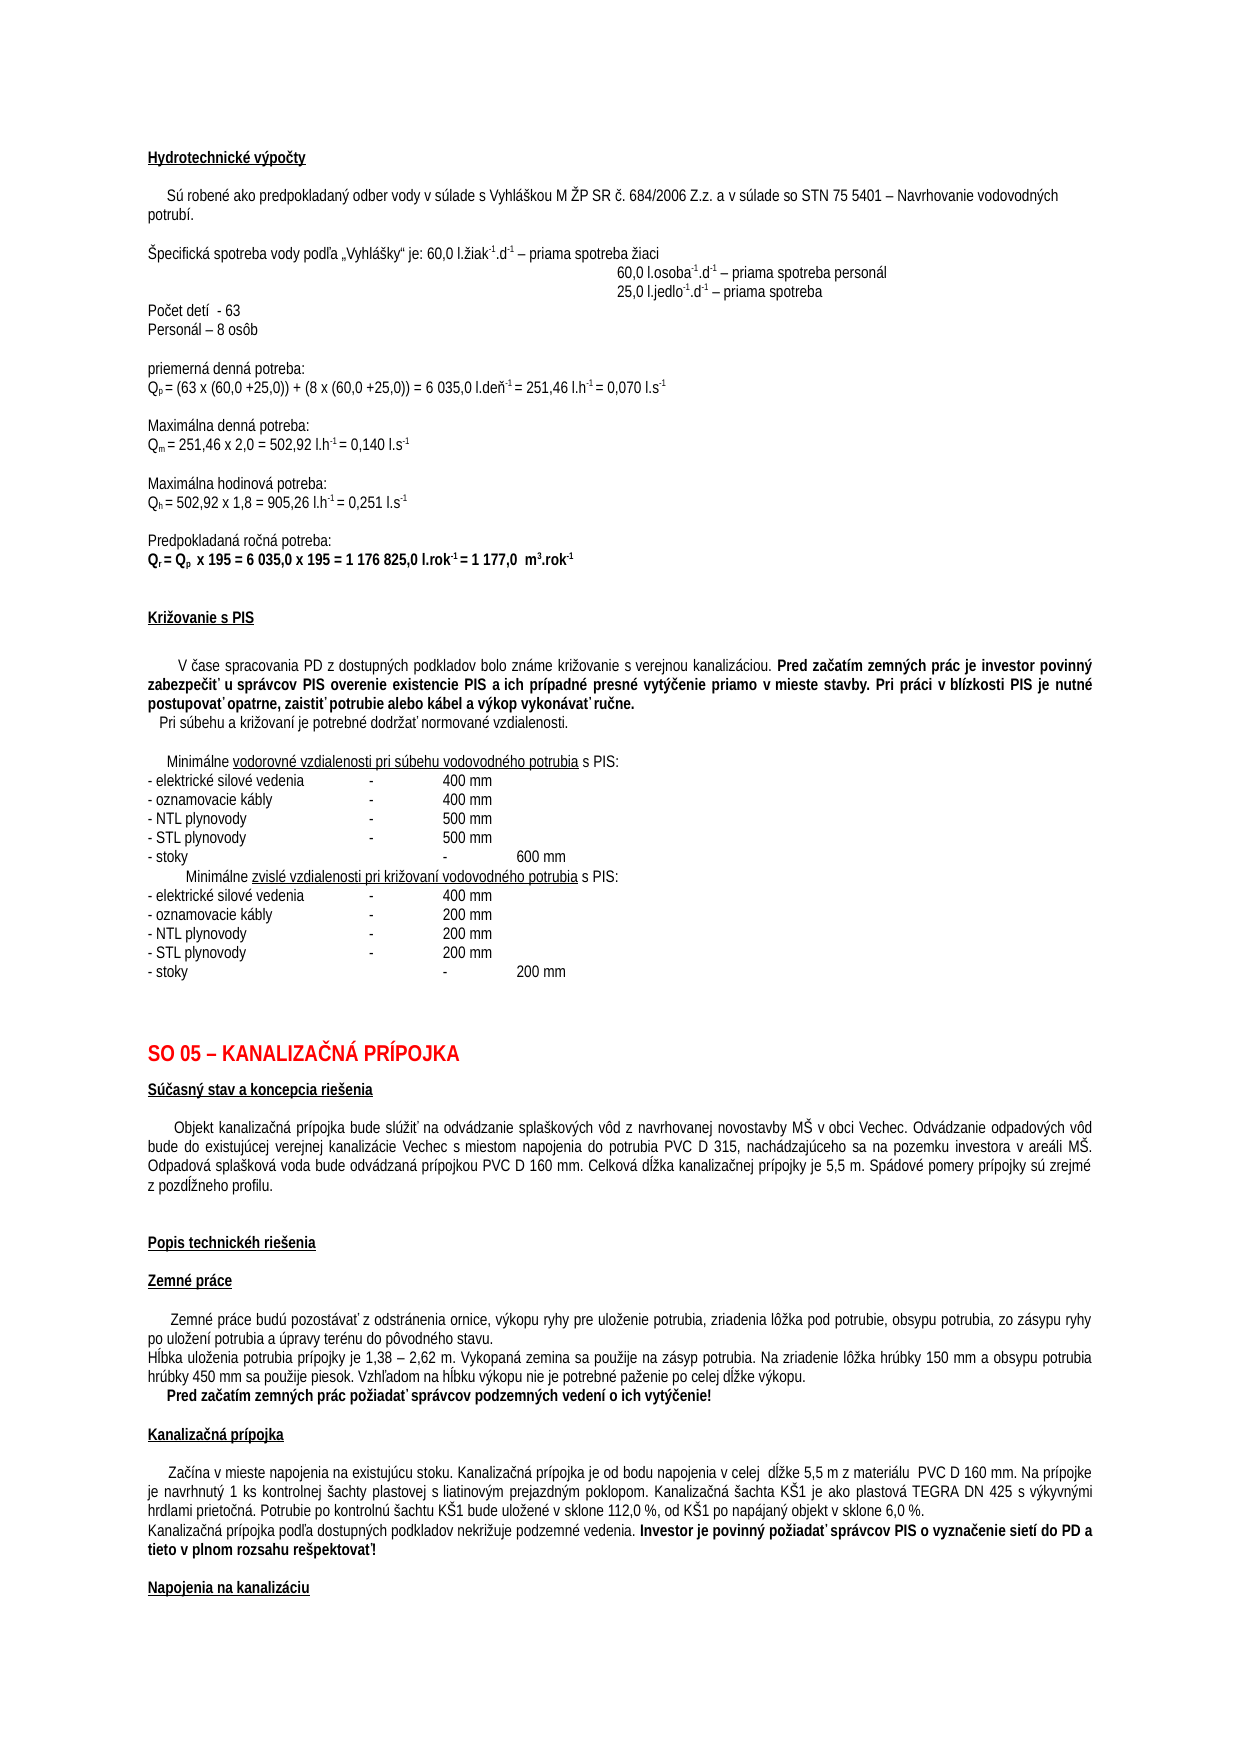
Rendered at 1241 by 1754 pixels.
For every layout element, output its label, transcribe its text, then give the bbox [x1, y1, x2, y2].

text Kanalizačná prípojka podľa dostupných podkladov nekrižuje podzemné vedenia. Investor je povinný požiadať správcov PIS o vyznačenie sietí do PD a tieto v plnom rozsahu rešpektovať! [148, 1520, 1093, 1559]
text - NTL plynovody - [148, 809, 1093, 828]
text Qm = 251,46 x 2,0 = 502,92 l.h-1 = 0,140 l.s-1 [148, 435, 1093, 454]
text - oznamovacie kábly - [148, 905, 1093, 924]
text Predpokladaná ročná potreba: [148, 531, 1093, 550]
text V čase spracovania PD z dostupných podkladov bolo známe križovanie s verejnou kanalizáciou. Pred začatím zemných prác je investor povinný zabezpečiť u správcov PIS overenie existencie PIS a ich prípadné presné vytýčenie priamo v mieste stavby. Pri práci v blízkosti PIS je nutné postupovať opatrne, zaistiť potrubie alebo kábel a výkop vykonávať ručne. [148, 656, 1093, 713]
text 25,0 l.jedlo-1.d-1 – priama spotreba [148, 282, 1093, 301]
text - elektrické silové vedenia - [148, 771, 1093, 790]
text priemerná denná potreba: [148, 358, 1093, 378]
text Qr = Qp x 195 = 6 035,0 x 195 = 1 176 825,0 l.rok-1 = 1 177,0 m3.rok-1 [148, 550, 1093, 569]
text - stoky - [148, 847, 1093, 866]
text Súčasný stav a koncepcia riešenia [148, 1079, 1093, 1099]
text Maximálna hodinová potreba: [148, 473, 1093, 493]
text Personál – 8 osôb [148, 320, 1093, 339]
text Hĺbka uloženia potrubia prípojky je 1,38 – 2,62 m. Vykopaná zemina sa použije na zásyp potrubia. Na zriadenie lôžka hrúbky a obsypu potrubia hrúbky sa použije piesok. Vzhľadom na hĺbku výkopu nie je potrebné paženie po celej dĺžke výkopu. [148, 1348, 1093, 1386]
text - NTL plynovody - [148, 924, 1093, 943]
text Objekt kanalizačná prípojka bude slúžiť na odvádzanie splaškových vôd z navrhovanej novostavby MŠ v obci Vechec. Odvádzanie odpadových vôd bude do existujúcej verejnej kanalizácie Vechec s miestom napojenia do potrubia PVC D 315, nachádzajúceho sa na pozemku investora v areáli MŠ. Odpadová splašková voda bude odvádzaná prípojkou PVC D . Celková dĺžka kanalizačnej prípojky je 5,5 m. Spádové pomery prípojky sú zrejmé z pozdĺžneho profilu. [148, 1118, 1093, 1194]
text - STL plynovody - [148, 943, 1093, 962]
text Zemné práce [148, 1271, 1093, 1290]
text Qp = (63 x (60,0 +25,0)) + (8 x (60,0 +25,0)) = 6 035,0 l.deň-1 = 251,46 l.h-1 = 0,070 l.s-1 [148, 378, 1093, 397]
text Hydrotechnické výpočty [148, 148, 1093, 167]
text Kanalizačná prípojka [148, 1424, 1093, 1444]
text Qh = 502,92 x 1,8 = 905,26 l.h-1 = 0,251 l.s-1 [148, 493, 1093, 512]
text 60,0 l.osoba-1.d-1 – priama spotreba personál [148, 263, 1093, 282]
text Špecifická spotreba vody podľa „Vyhlášky“ je: .žiak-1.d-1 – priama spotreba žiaci [148, 243, 1093, 263]
text - stoky - [148, 962, 1093, 981]
text Minimálne zvislé vzdialenosti pri križovaní vodovodného potrubia s PIS: [148, 866, 1093, 886]
text Minimálne vodorovné vzdialenosti pri súbehu vodovodného potrubia s PIS: [148, 751, 1093, 771]
text - elektrické silové vedenia - [148, 886, 1093, 905]
text Pri súbehu a križovaní je potrebné dodržať normované vzdialenosti. [148, 713, 1093, 732]
text Maximálna denná potreba: [148, 416, 1093, 435]
text Začína v mieste napojenia na existujúcu stoku. Kanalizačná prípojka je od bodu napojenia v celej dĺžke 5,5 m z materiálu PVC D . Na prípojke je navrhnutý 1 ks kontrolnej šachty plastovej s liatinovým prejazdným poklopom. Kanalizačná šachta KŠ1 je ako plastová TEGRA DN 425 s výkyvnými hrdlami prietočná. Potrubie po kontrolnú šachtu KŠ1 bude uložené v sklone 112,0 %, od KŠ1 po napájaný objekt v sklone 6,0 %. [148, 1463, 1093, 1520]
text Križovanie s PIS [148, 608, 1093, 627]
text SO 05 – KANALIZAČNÁ PRÍPOJKA [148, 1040, 1093, 1066]
text Zemné práce budú pozostávať z odstránenia ornice, výkopu ryhy pre uloženie potrubia, zriadenia lôžka pod potrubie, obsypu potrubia, zo zásypu ryhy po uložení potrubia a úpravy terénu do pôvodného stavu. [148, 1309, 1093, 1348]
text Napojenia na kanalizáciu [148, 1578, 1093, 1597]
text Popis technickéh riešenia [148, 1233, 1093, 1252]
text Pred začatím zemných prác požiadať správcov podzemných vedení o ich vytýčenie! [148, 1386, 1093, 1405]
text Počet detí - 63 [148, 301, 1093, 320]
text - STL plynovody - [148, 828, 1093, 847]
text Sú robené ako predpokladaný odber vody v súlade s Vyhláškou M ŽP SR č. 684/2006 Z.z. a v súlade so STN 75 5401 – Navrhovanie vodovodných potrubí. [148, 186, 1093, 224]
text - oznamovacie kábly - [148, 790, 1093, 809]
